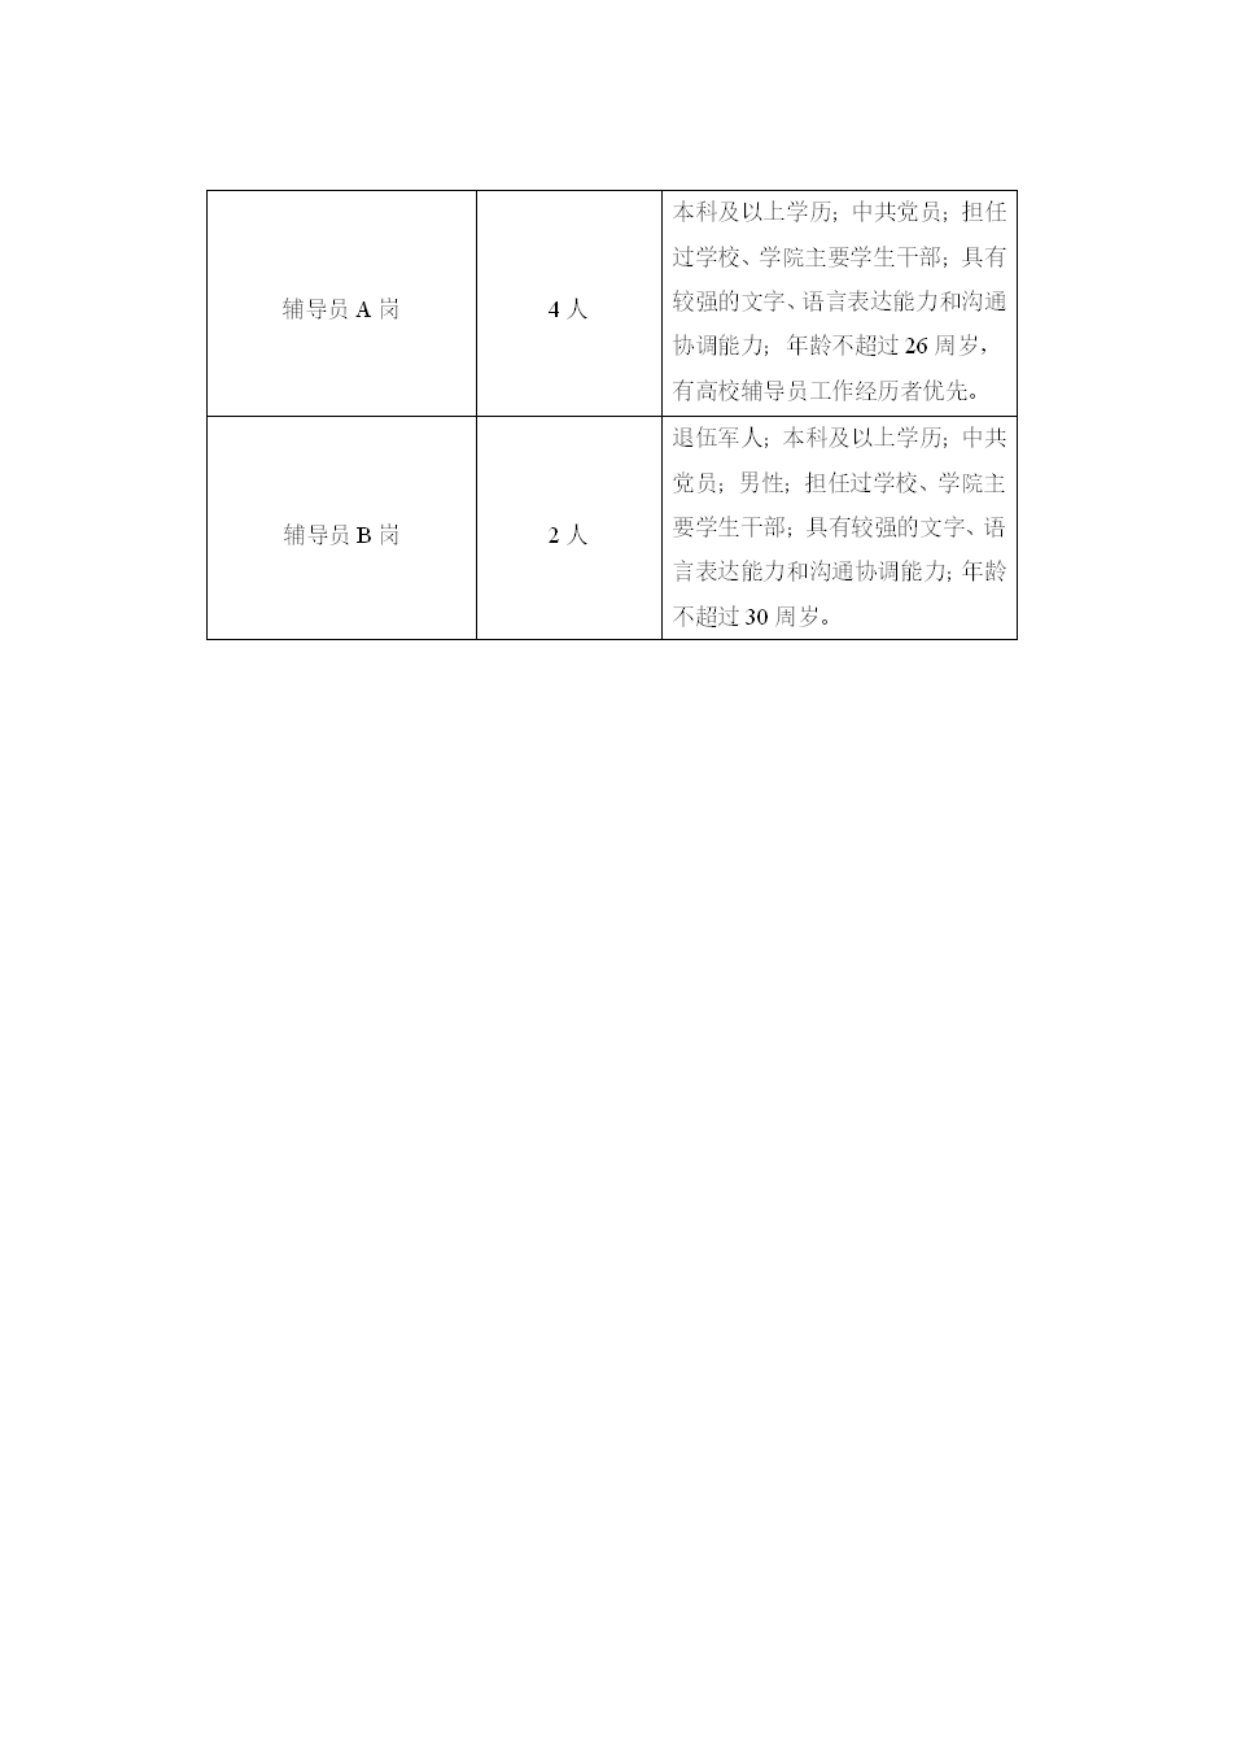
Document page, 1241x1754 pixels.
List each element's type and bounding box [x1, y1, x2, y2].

picture [187, 164, 1053, 665]
